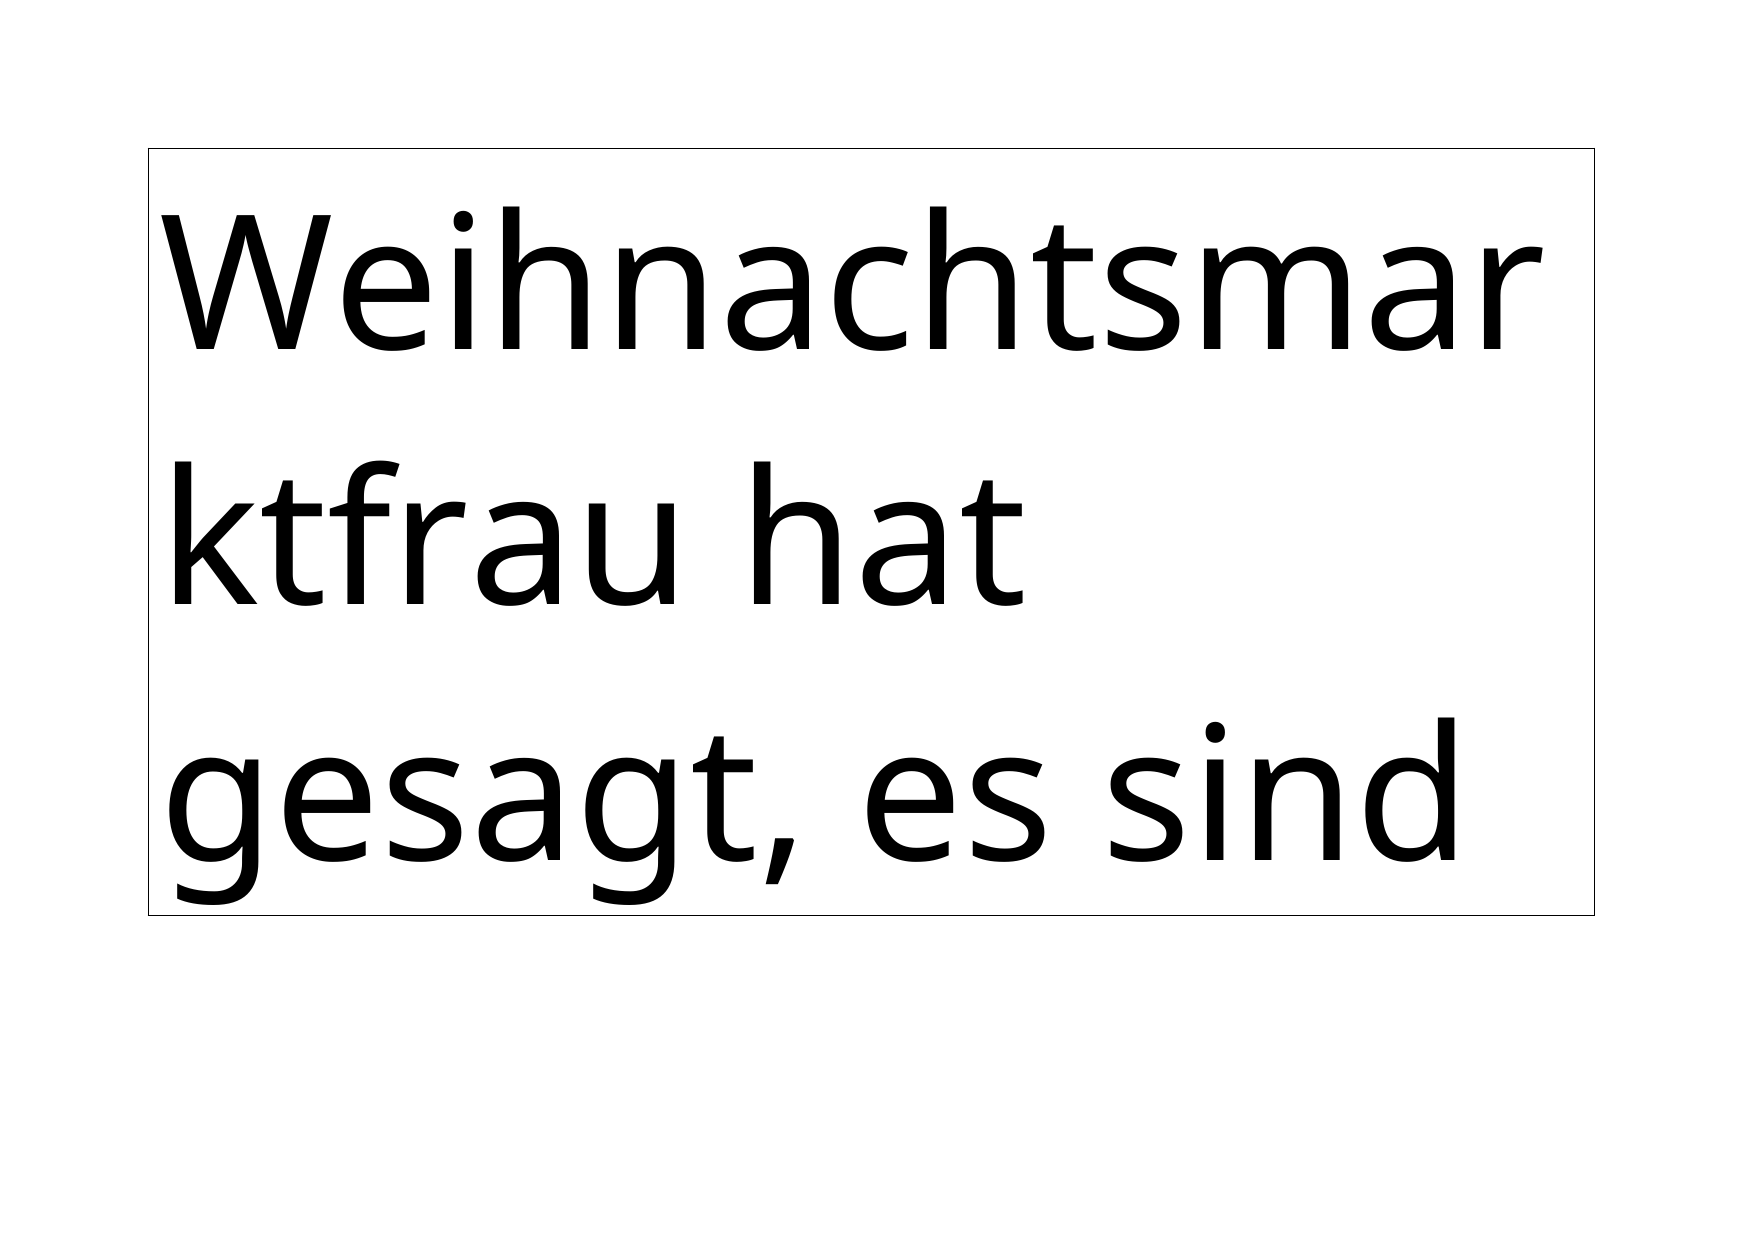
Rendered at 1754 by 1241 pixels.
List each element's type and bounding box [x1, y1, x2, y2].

table_cell [149, 149, 1594, 915]
